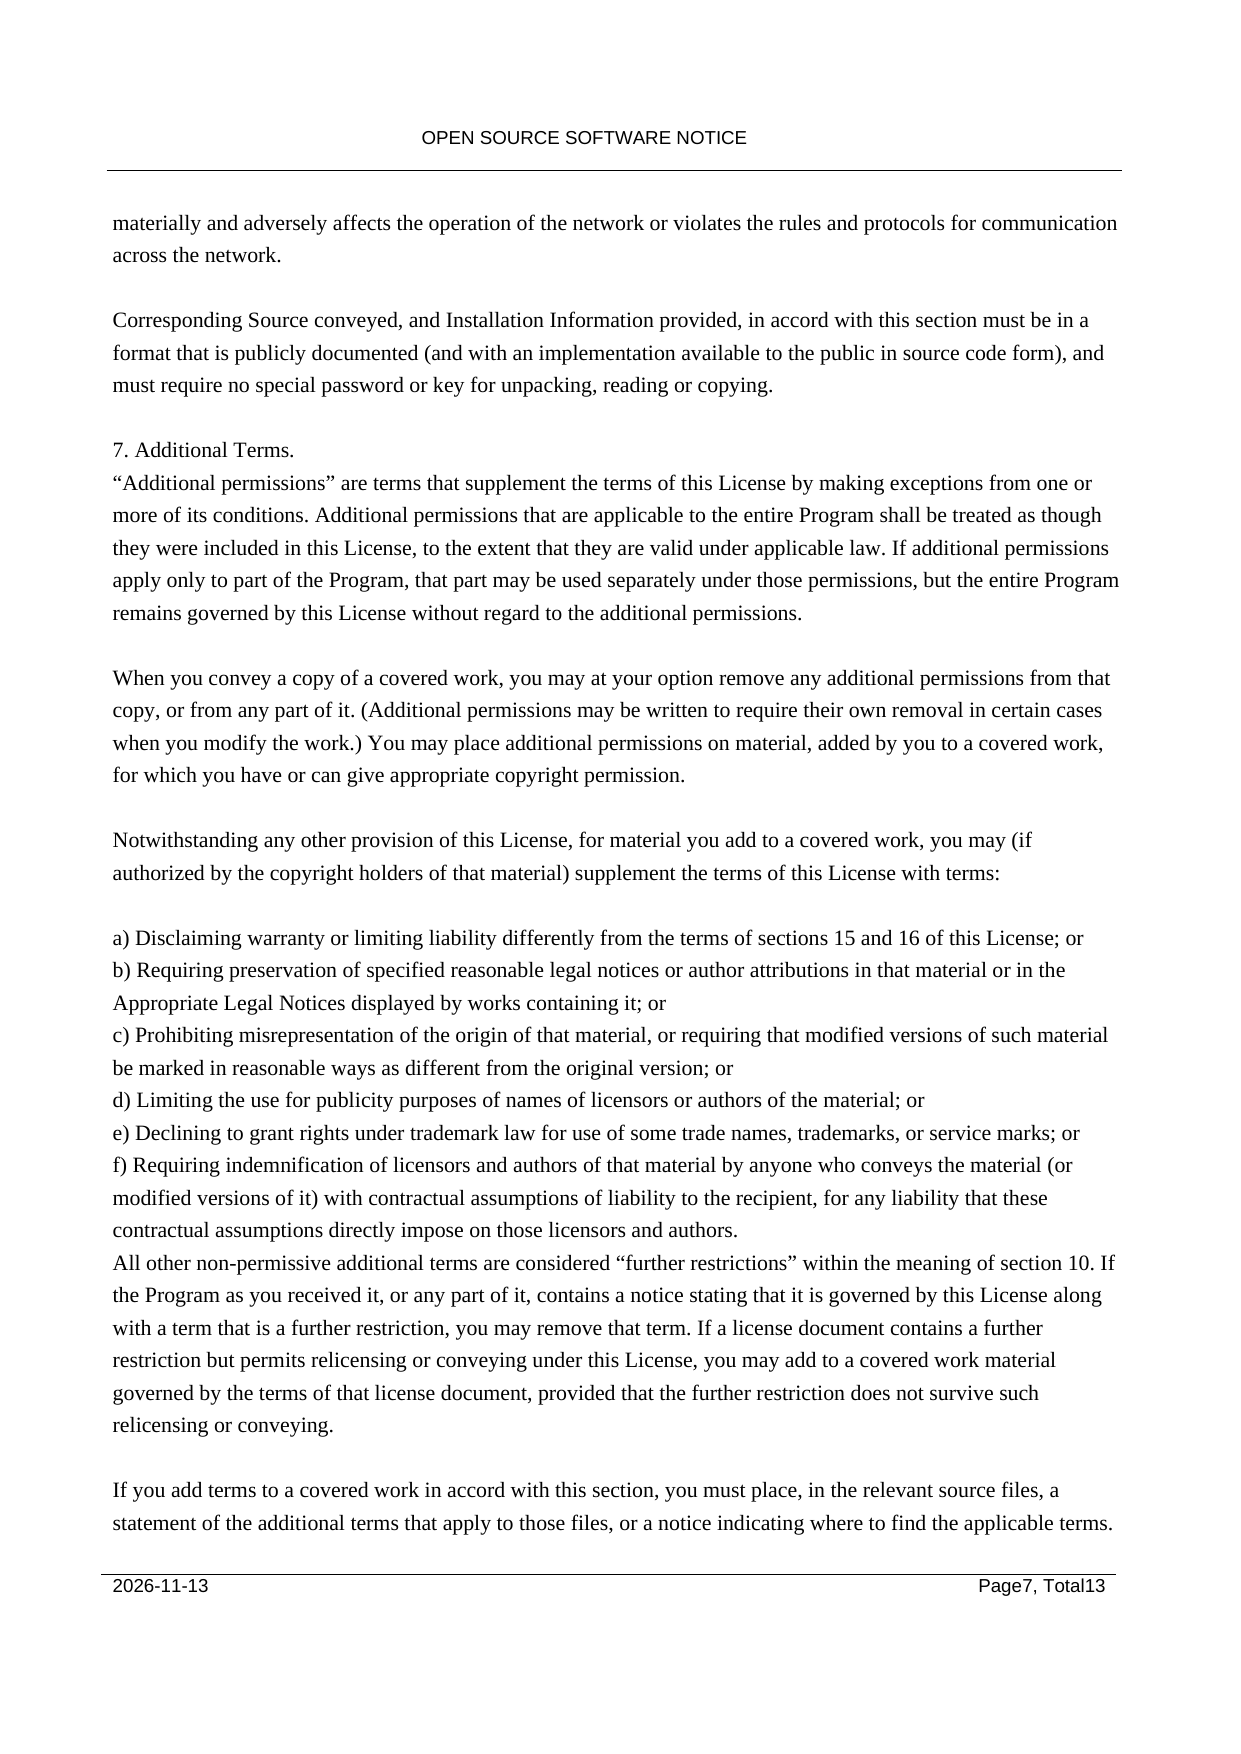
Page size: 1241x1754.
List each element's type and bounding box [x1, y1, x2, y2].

text [112, 206, 1128, 1539]
